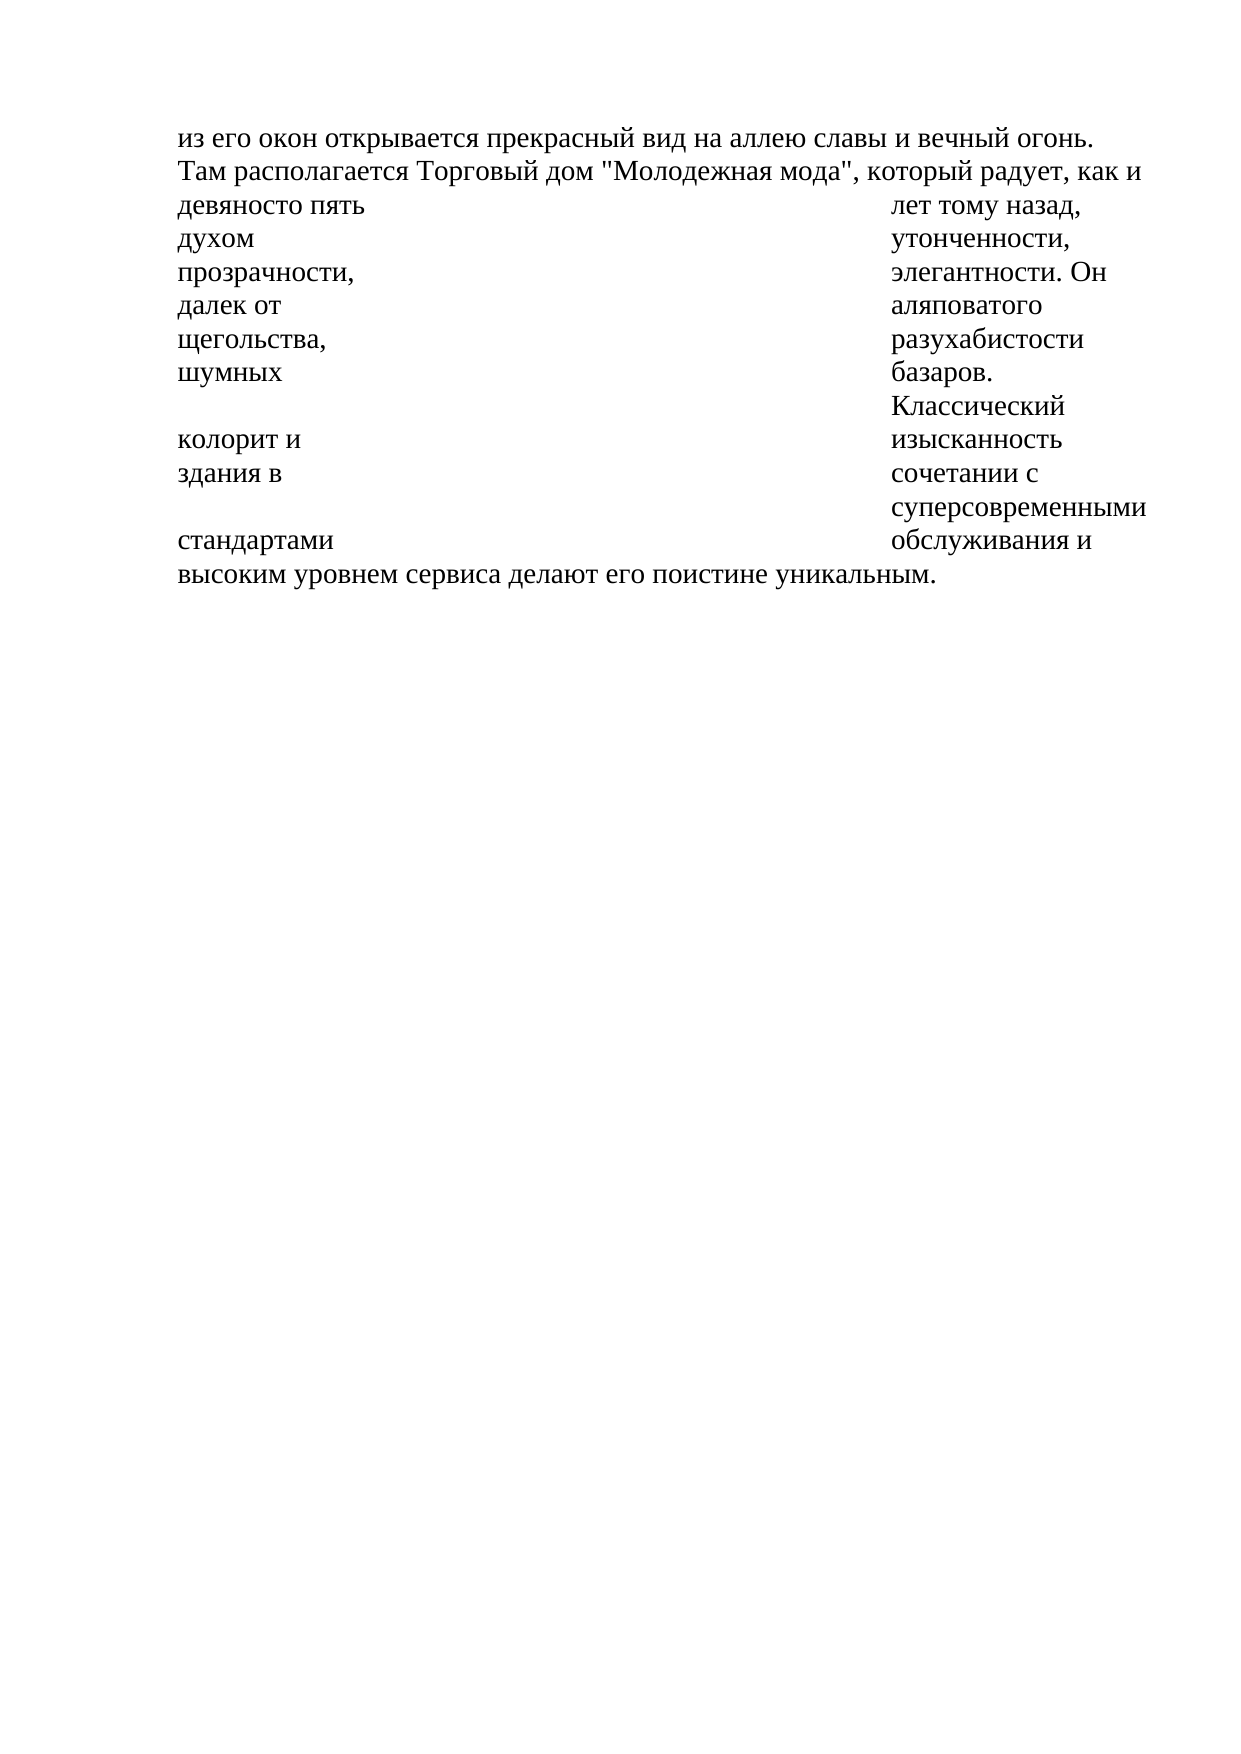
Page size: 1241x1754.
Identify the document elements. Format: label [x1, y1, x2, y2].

table_header [176, 118, 1150, 769]
